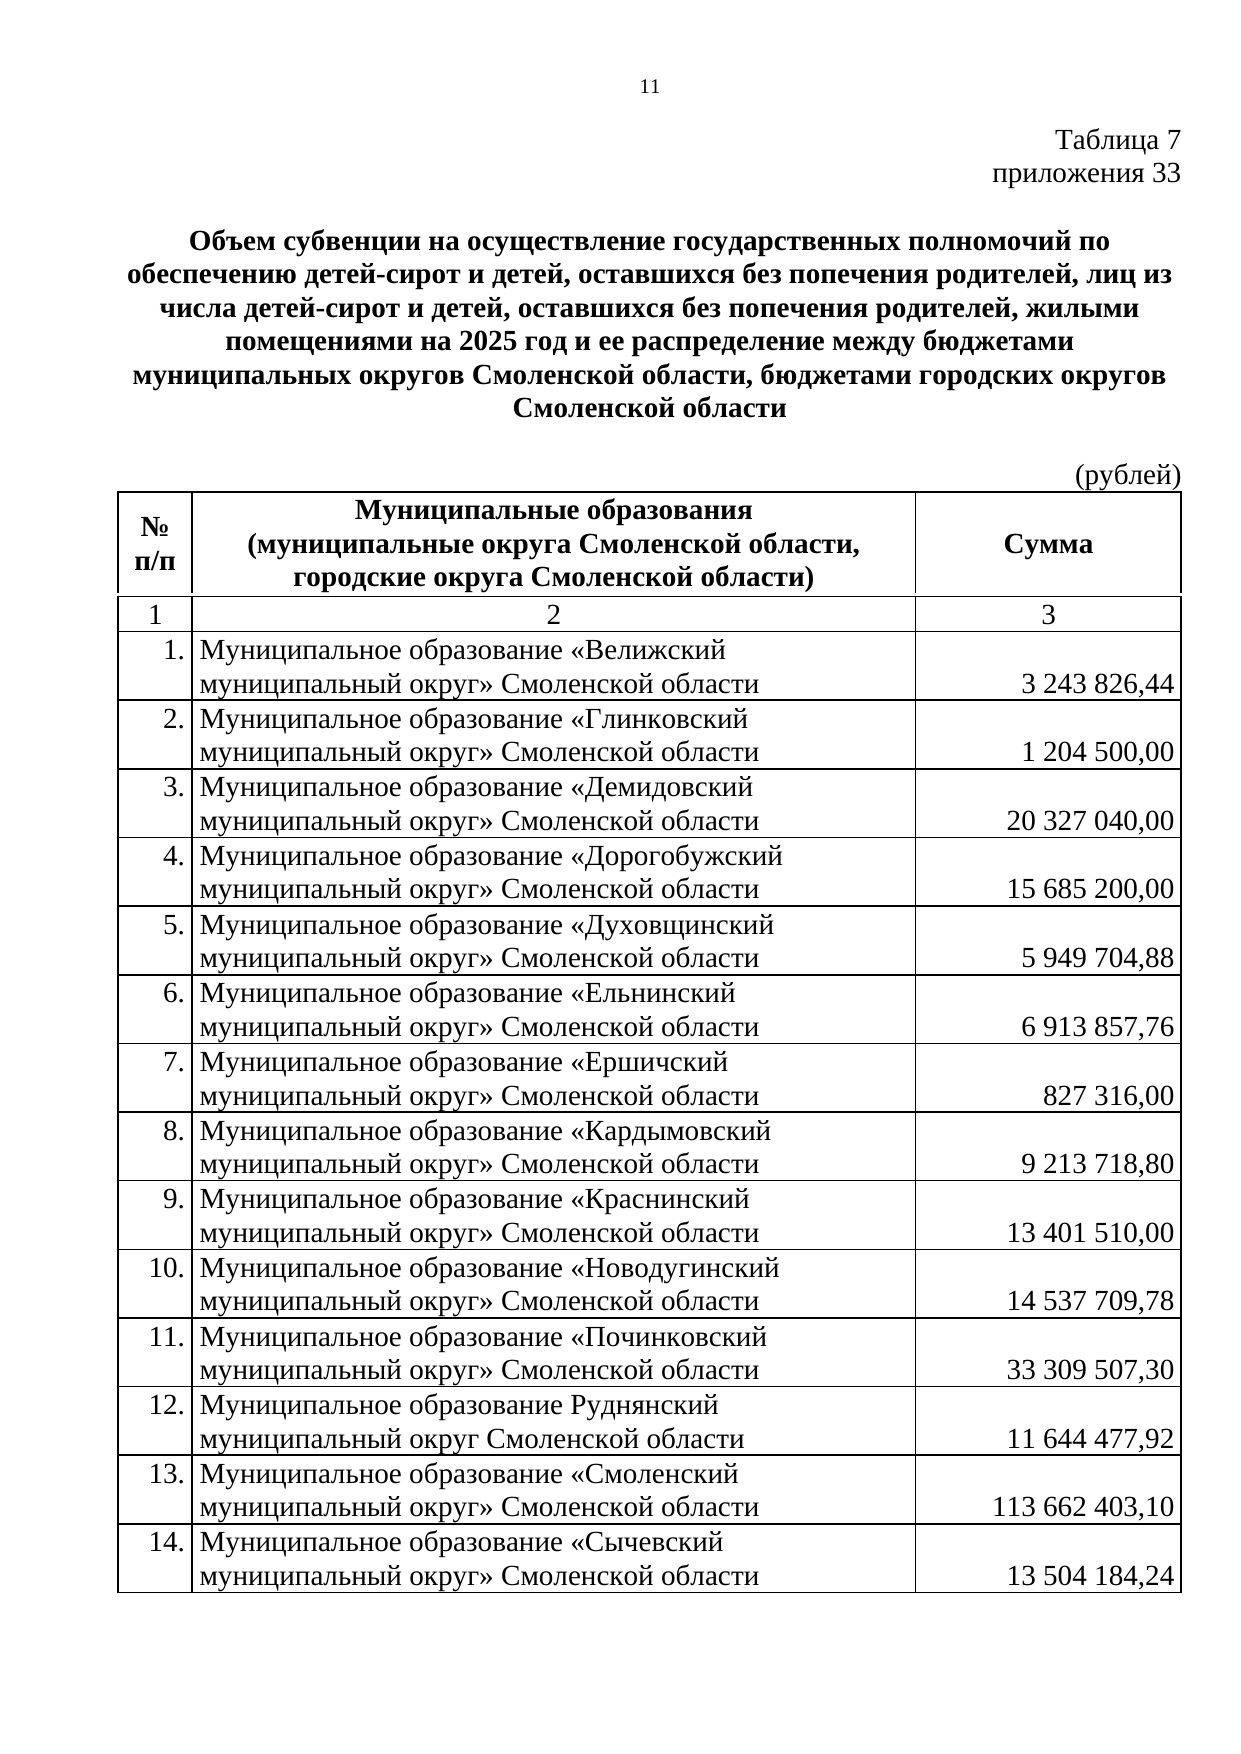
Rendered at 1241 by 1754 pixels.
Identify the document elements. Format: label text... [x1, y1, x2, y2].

table_cell Муниципальное образование «Кардымовский муниципальный округ» Смоленской области [193, 1113, 915, 1180]
table_cell 3 243 826,44 [916, 632, 1180, 699]
table_header Сумма [916, 493, 1180, 593]
table_cell Муниципальное образование «Ельнинский муниципальный округ» Смоленской области [193, 976, 915, 1042]
table_cell 13 401 510,00 [916, 1181, 1180, 1248]
table_header 3 [916, 597, 1180, 631]
table_header 2 [193, 597, 915, 631]
table_cell 20 327 040,00 [916, 770, 1180, 837]
table_cell 9. [119, 1181, 191, 1248]
table_cell Муниципальное образование «Починковский муниципальный округ» Смоленской области [193, 1319, 915, 1386]
table_cell Муниципальное образование «Велижский муниципальный округ» Смоленской области [193, 632, 915, 699]
table_cell 12. [119, 1387, 191, 1454]
table_cell 4. [119, 838, 191, 905]
table_cell 2. [119, 701, 191, 768]
table_header Муниципальные образования (муниципальные округа Смоленской области, городские округа Смоленской области) [193, 493, 915, 593]
table_cell 113 662 403,10 [916, 1456, 1180, 1523]
table_cell 9 213 718,80 [916, 1113, 1180, 1180]
table_cell 13. [119, 1456, 191, 1523]
table_cell 3. [119, 770, 191, 837]
text (рублей) [118, 457, 1181, 491]
table_cell 5. [119, 907, 191, 974]
table_cell 15 685 200,00 [916, 838, 1180, 905]
table_cell Муниципальное образование «Краснинский муниципальный округ» Смоленской области [193, 1181, 915, 1248]
table_cell Муниципальное образование «Новодугинский муниципальный округ» Смоленской области [193, 1250, 915, 1317]
table_cell 13 504 184,24 [916, 1525, 1180, 1592]
text приложения 33 [118, 156, 1181, 189]
table_cell Муниципальное образование «Глинковский муниципальный округ» Смоленской области [193, 701, 915, 768]
text Таблица 7 [118, 122, 1181, 156]
table_cell 7. [119, 1044, 191, 1111]
table_cell Муниципальное образование «Дорогобужский муниципальный округ» Смоленской области [193, 838, 915, 905]
table_cell 1 204 500,00 [916, 701, 1180, 768]
table_cell 6. [119, 976, 191, 1042]
table_cell 1. [119, 632, 191, 699]
table_cell 14 537 709,78 [916, 1250, 1180, 1317]
table_cell Муниципальное образование «Ершичский муниципальный округ» Смоленской области [193, 1044, 915, 1111]
table_cell 8. [119, 1113, 191, 1180]
table_cell 11 644 477,92 [916, 1387, 1180, 1454]
table_cell 6 913 857,76 [916, 976, 1180, 1042]
text Объем субвенции на осуществление государственных полномочий по обеспечению детей-сирот и детей, оставшихся без попечения родителей, лиц из числа детей-сирот и детей, оставшихся без попечения родителей, жилыми помещениями на 2025 год и ее распределение между бюджетами муниципальных округов Смоленской области, бюджетами городских округов Смоленской области [118, 223, 1181, 424]
table_cell 14. [119, 1525, 191, 1592]
table_cell Муниципальное образование «Духовщинский муниципальный округ» Смоленской области [193, 907, 915, 974]
table_header № п/п [119, 493, 191, 593]
table_cell 33 309 507,30 [916, 1319, 1180, 1386]
table_cell Муниципальное образование «Сычевский муниципальный округ» Смоленской области [193, 1525, 915, 1592]
table_cell Муниципальное образование «Демидовский муниципальный округ» Смоленской области [193, 770, 915, 837]
table_cell Муниципальное образование Руднянский муниципальный округ Смоленской области [193, 1387, 915, 1454]
table_cell 827 316,00 [916, 1044, 1180, 1111]
table_cell Муниципальное образование «Смоленский муниципальный округ» Смоленской области [193, 1456, 915, 1523]
table_cell 11. [119, 1319, 191, 1386]
table_header 1 [119, 597, 191, 631]
table_cell 5 949 704,88 [916, 907, 1180, 974]
table_cell 10. [119, 1250, 191, 1317]
